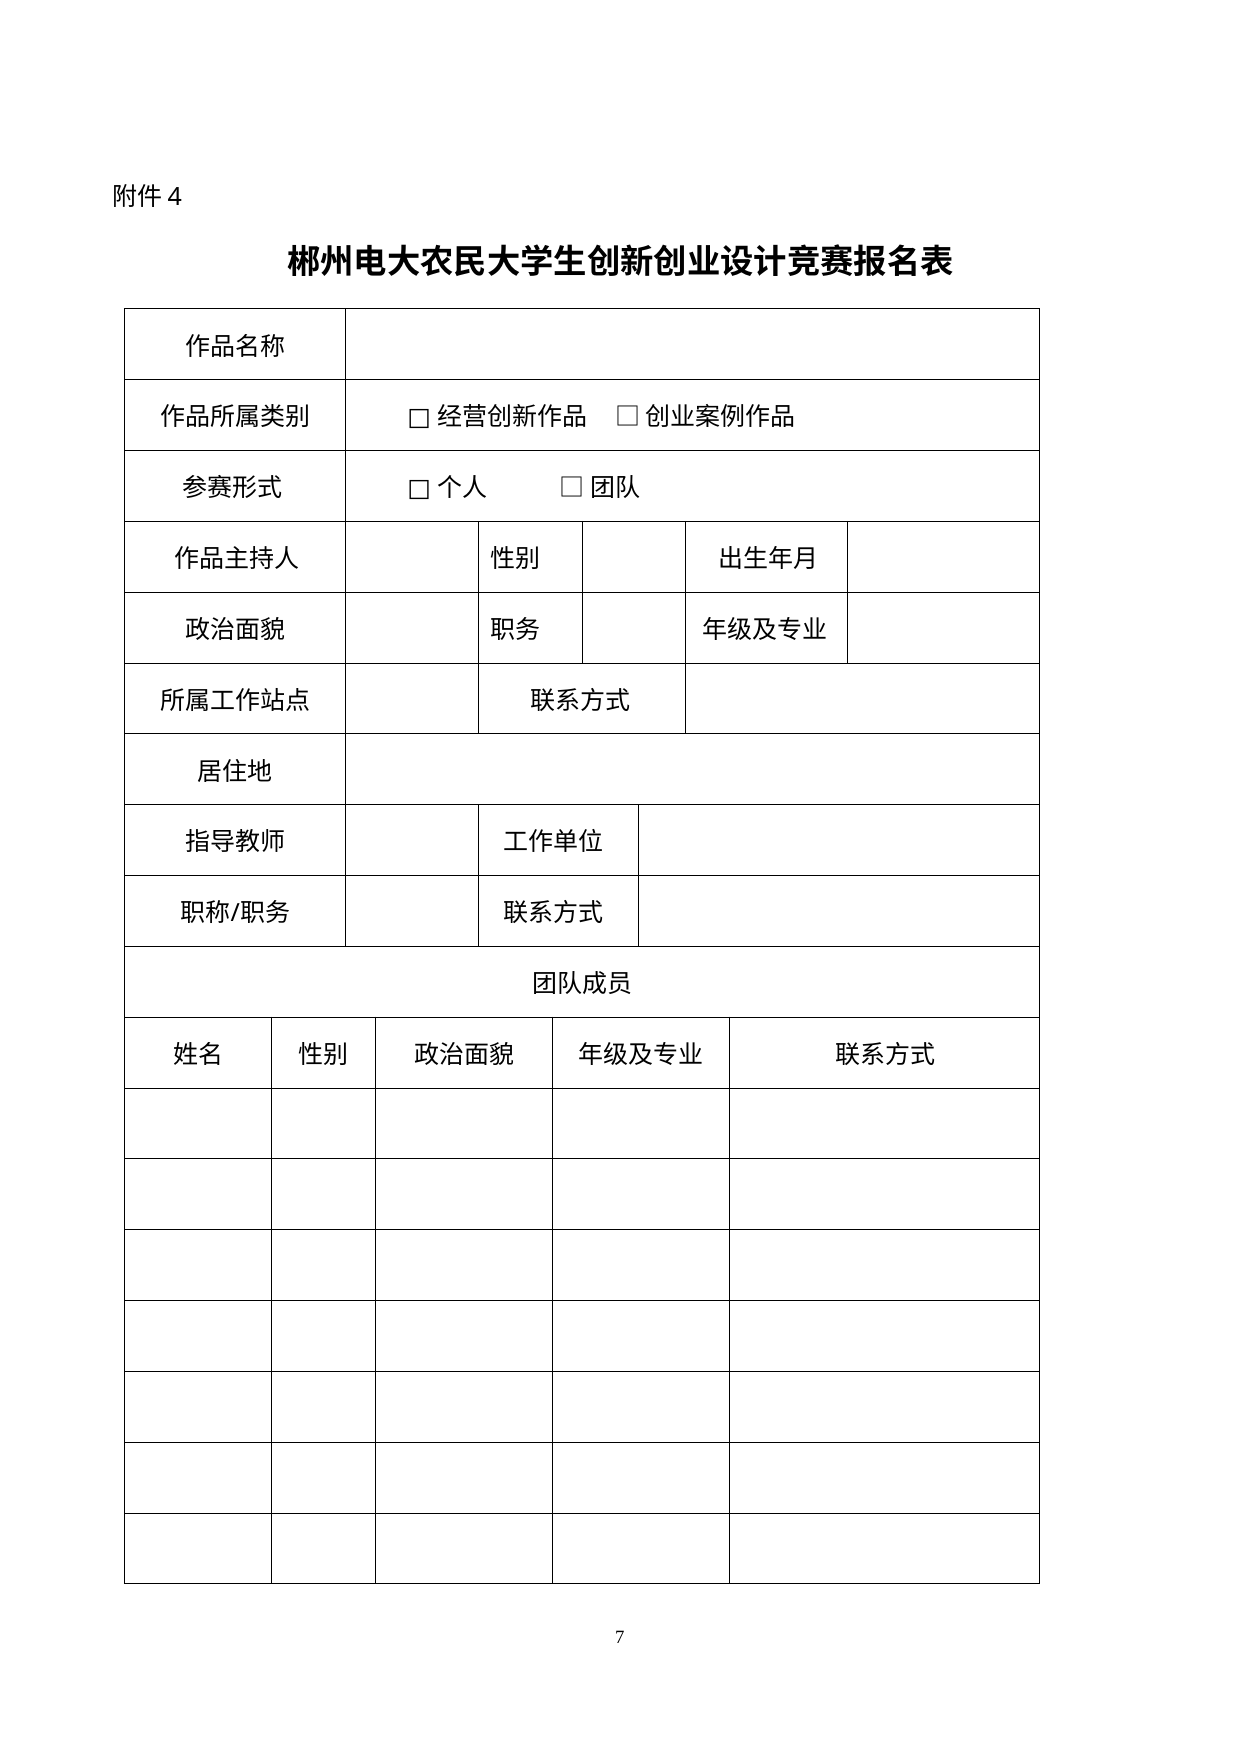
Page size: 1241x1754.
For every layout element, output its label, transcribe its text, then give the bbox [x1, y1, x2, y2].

table_cell [346, 876, 478, 946]
table_cell [125, 1089, 271, 1158]
table_cell [376, 1089, 552, 1158]
table_cell 性别 [272, 1018, 375, 1087]
table_cell [376, 1159, 552, 1229]
table_cell 作品主持人 [125, 522, 345, 592]
table_cell [730, 1443, 1039, 1512]
table_cell [346, 522, 478, 592]
table_cell 参赛形式 [125, 451, 345, 521]
table_header [346, 309, 1039, 379]
table_header 作品名称 [125, 309, 345, 379]
table_cell 联系方式 [479, 664, 685, 733]
table_cell [272, 1514, 375, 1583]
table_cell □ 经营创新作品 □ 创业案例作品 [346, 380, 1039, 450]
table_cell [346, 664, 478, 733]
table_cell 出生年月 [686, 522, 847, 592]
table_cell [125, 1372, 271, 1442]
table_cell [272, 1230, 375, 1300]
table_cell 政治面貌 [376, 1018, 552, 1087]
table_cell [376, 1301, 552, 1371]
table_cell [553, 1514, 729, 1583]
table_cell [376, 1230, 552, 1300]
table_cell 联系方式 [479, 876, 638, 946]
table_cell [553, 1089, 729, 1158]
table_cell 年级及专业 [686, 593, 847, 662]
table_cell [730, 1159, 1039, 1229]
table_cell [346, 805, 478, 875]
table_cell 性别 [479, 522, 582, 592]
table_cell 团队成员 [125, 947, 1039, 1017]
table_cell [376, 1443, 552, 1512]
table_cell [272, 1089, 375, 1158]
table_cell [848, 593, 1039, 662]
table_cell [125, 1301, 271, 1371]
table_cell 所属工作站点 [125, 664, 345, 733]
table_cell 姓名 [125, 1018, 271, 1087]
table_cell 居住地 [125, 734, 345, 804]
table_cell [125, 1159, 271, 1229]
table_cell 年级及专业 [553, 1018, 729, 1087]
table_cell [272, 1159, 375, 1229]
table_cell [272, 1301, 375, 1371]
table_cell [730, 1089, 1039, 1158]
table_cell [730, 1230, 1039, 1300]
table_cell □ 个人 □ 团队 [346, 451, 1039, 521]
table_cell 职称/职务 [125, 876, 345, 946]
table_cell [553, 1443, 729, 1512]
table_cell [639, 805, 1039, 875]
table_cell [125, 1230, 271, 1300]
table_cell [553, 1159, 729, 1229]
table_cell [125, 1443, 271, 1512]
table_cell [376, 1514, 552, 1583]
table_cell [583, 593, 685, 662]
table_cell [730, 1514, 1039, 1583]
table_cell [730, 1301, 1039, 1371]
table_cell [848, 522, 1039, 592]
table_cell 作品所属类别 [125, 380, 345, 450]
table_cell [376, 1372, 552, 1442]
table_cell 指导教师 [125, 805, 345, 875]
table_cell [125, 1514, 271, 1583]
table_cell 职务 [479, 593, 582, 662]
table_cell [639, 876, 1039, 946]
table_cell [346, 593, 478, 662]
table_cell [272, 1443, 375, 1512]
table_cell [553, 1372, 729, 1442]
table_cell [272, 1372, 375, 1442]
text 附件4 [112, 162, 1128, 227]
table_cell [686, 664, 1039, 733]
table_cell 政治面貌 [125, 593, 345, 662]
table_cell [553, 1301, 729, 1371]
table_cell [553, 1230, 729, 1300]
table_cell [730, 1372, 1039, 1442]
table_cell 联系方式 [730, 1018, 1039, 1087]
table_cell [583, 522, 685, 592]
table_cell 工作单位 [479, 805, 638, 875]
text 郴州电大农民大学生创新创业设计竞赛报名表 [112, 227, 1128, 292]
table_cell [346, 734, 1039, 804]
